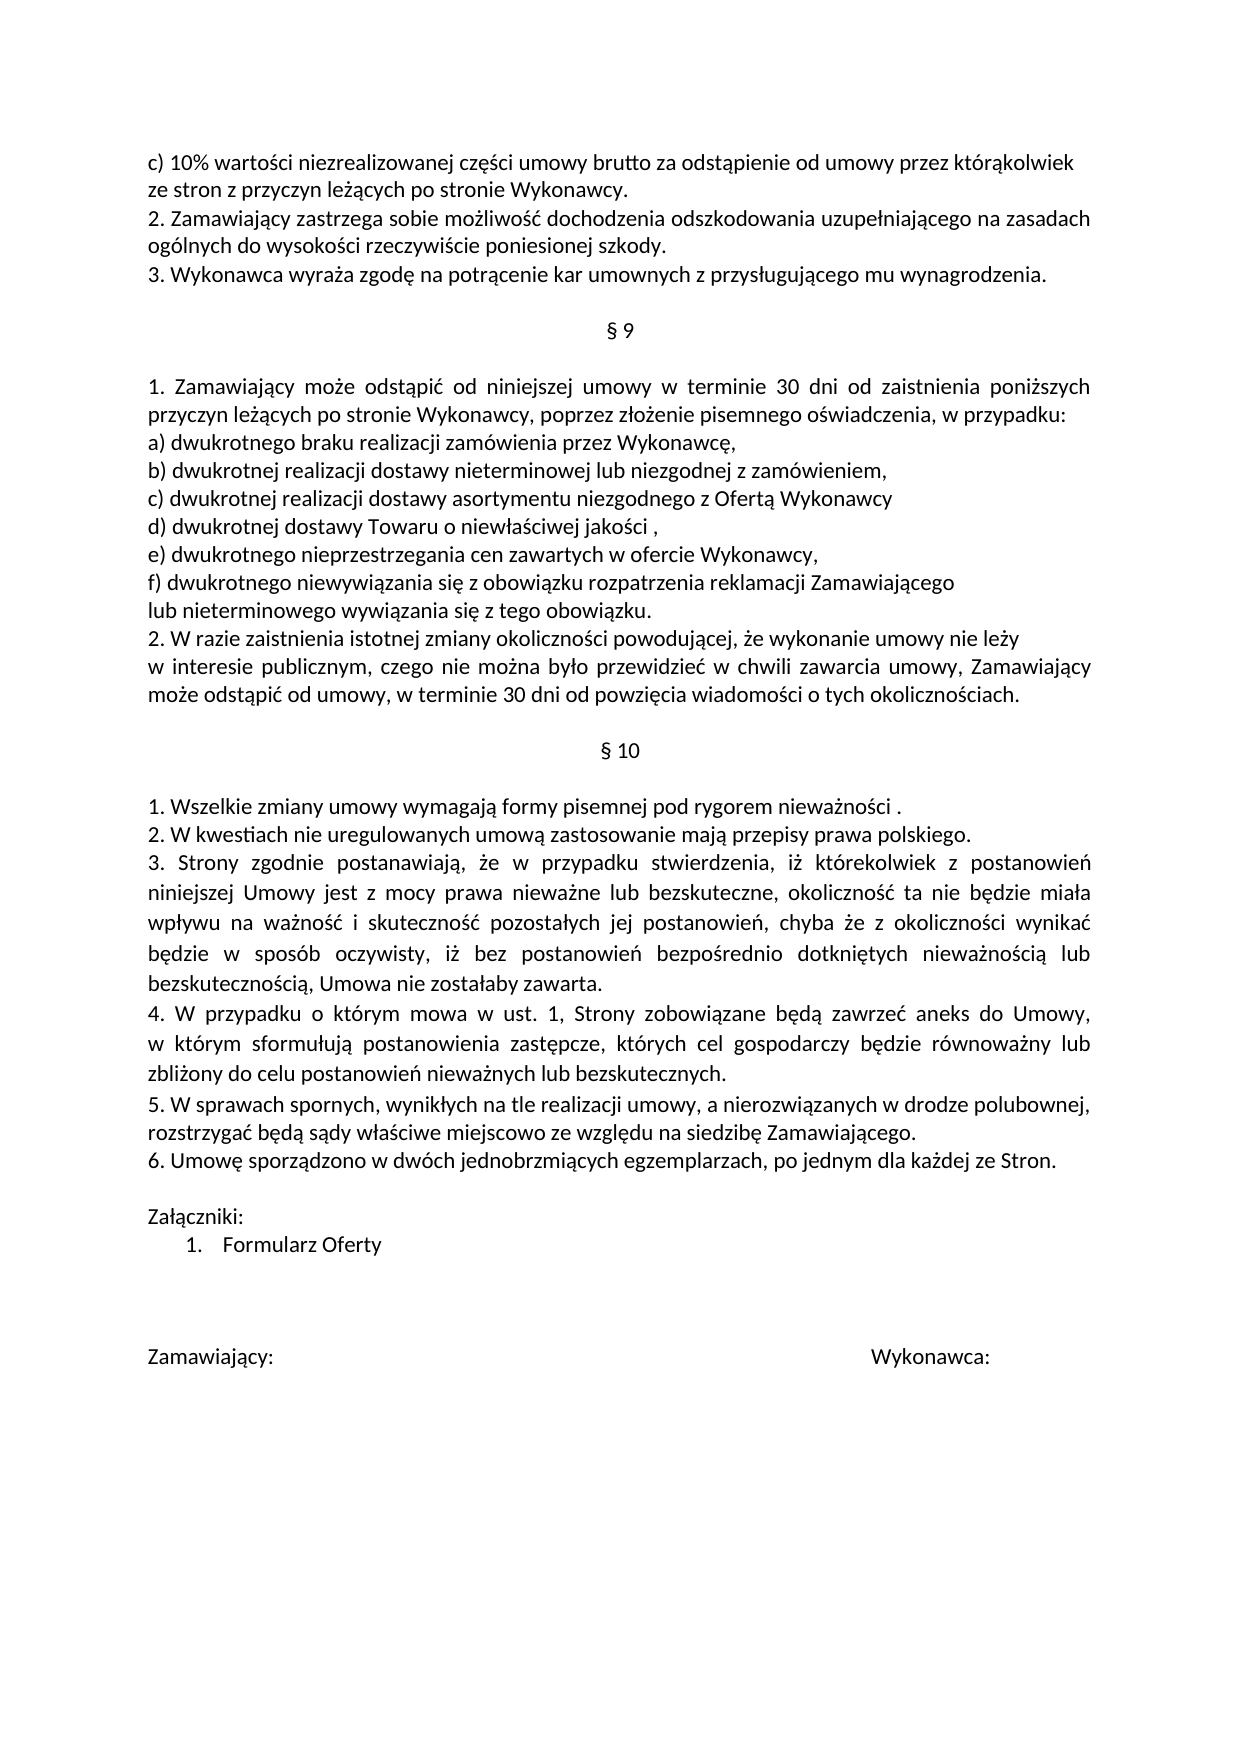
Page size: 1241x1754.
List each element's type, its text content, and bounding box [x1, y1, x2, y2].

text e) dwukrotnego nieprzestrzegania cen zawartych w ofercie Wykonawcy, [148, 540, 1093, 568]
text lub nieterminowego wywiązania się z tego obowiązku. [148, 596, 1093, 624]
text Zamawiający: Wykonawca: [148, 1342, 1093, 1370]
text ze stron z przyczyn leżących po stronie Wykonawcy. [148, 176, 1093, 204]
text 1. Wszelkie zmiany umowy wymagają formy pisemnej pod rygorem nieważności . [148, 792, 1093, 820]
text 3. Strony zgodnie postanawiają, że w przypadku stwierdzenia, iż którekolwiek z postanowień niniejszej Umowy jest z mocy prawa nieważne lub bezskuteczne, okoliczność ta nie będzie miała wpływu na ważność i skuteczność pozostałych jej postanowień, chyba że z okoliczności wynikać będzie w sposób oczywisty, iż bez postanowień bezpośrednio dotkniętych nieważnością lub bezskutecznością, Umowa nie zostałaby zawarta. [148, 848, 1093, 997]
text 5. W sprawach spornych, wynikłych na tle realizacji umowy, a nierozwiązanych w drodze polubownej, rozstrzygać będą sądy właściwe miejscowo ze względu na siedzibę Zamawiającego. [148, 1090, 1093, 1146]
text d) dwukrotnej dostawy Towaru o niewłaściwej jakości , [148, 512, 1093, 540]
text b) dwukrotnej realizacji dostawy nieterminowej lub niezgodnej z zamówieniem, [148, 456, 1093, 484]
list Formularz Oferty [185, 1230, 1093, 1258]
text 2. Zamawiający zastrzega sobie możliwość dochodzenia odszkodowania uzupełniającego na zasadach ogólnych do wysokości rzeczywiście poniesionej szkody. [148, 204, 1093, 260]
text 6. Umowę sporządzono w dwóch jednobrzmiących egzemplarzach, po jednym dla każdej ze Stron. [148, 1146, 1093, 1174]
text Załączniki: [148, 1202, 1093, 1230]
text 2. W kwestiach nie uregulowanych umową zastosowanie mają przepisy prawa polskiego. [148, 820, 1093, 848]
text f) dwukrotnego niewywiązania się z obowiązku rozpatrzenia reklamacji Zamawiającego [148, 568, 1093, 596]
text 4. W przypadku o którym mowa w ust. 1, Strony zobowiązane będą zawrzeć aneks do Umowy, w którym sformułują postanowienia zastępcze, których cel gospodarczy będzie równoważny lub zbliżony do celu postanowień nieważnych lub bezskutecznych. [148, 999, 1093, 1088]
text § 9 [148, 316, 1093, 344]
text w interesie publicznym, czego nie można było przewidzieć w chwili zawarcia umowy, Zamawiający może odstąpić od umowy, w terminie 30 dni od powzięcia wiadomości o tych okolicznościach. [148, 652, 1093, 708]
text 1. Zamawiający może odstąpić od niniejszej umowy w terminie 30 dni od zaistnienia poniższych przyczyn leżących po stronie Wykonawcy, poprzez złożenie pisemnego oświadczenia, w przypadku: [148, 372, 1093, 428]
text c) dwukrotnej realizacji dostawy asortymentu niezgodnego z Ofertą Wykonawcy [148, 484, 1093, 512]
text a) dwukrotnego braku realizacji zamówienia przez Wykonawcę, [148, 428, 1093, 456]
text c) 10% wartości niezrealizowanej części umowy brutto za odstąpienie od umowy przez którąkolwiek [148, 148, 1093, 176]
text § 10 [148, 736, 1093, 764]
text 3. Wykonawca wyraża zgodę na potrącenie kar umownych z przysługującego mu wynagrodzenia. [148, 260, 1093, 288]
text 2. W razie zaistnienia istotnej zmiany okoliczności powodującej, że wykonanie umowy nie leży [148, 624, 1093, 652]
